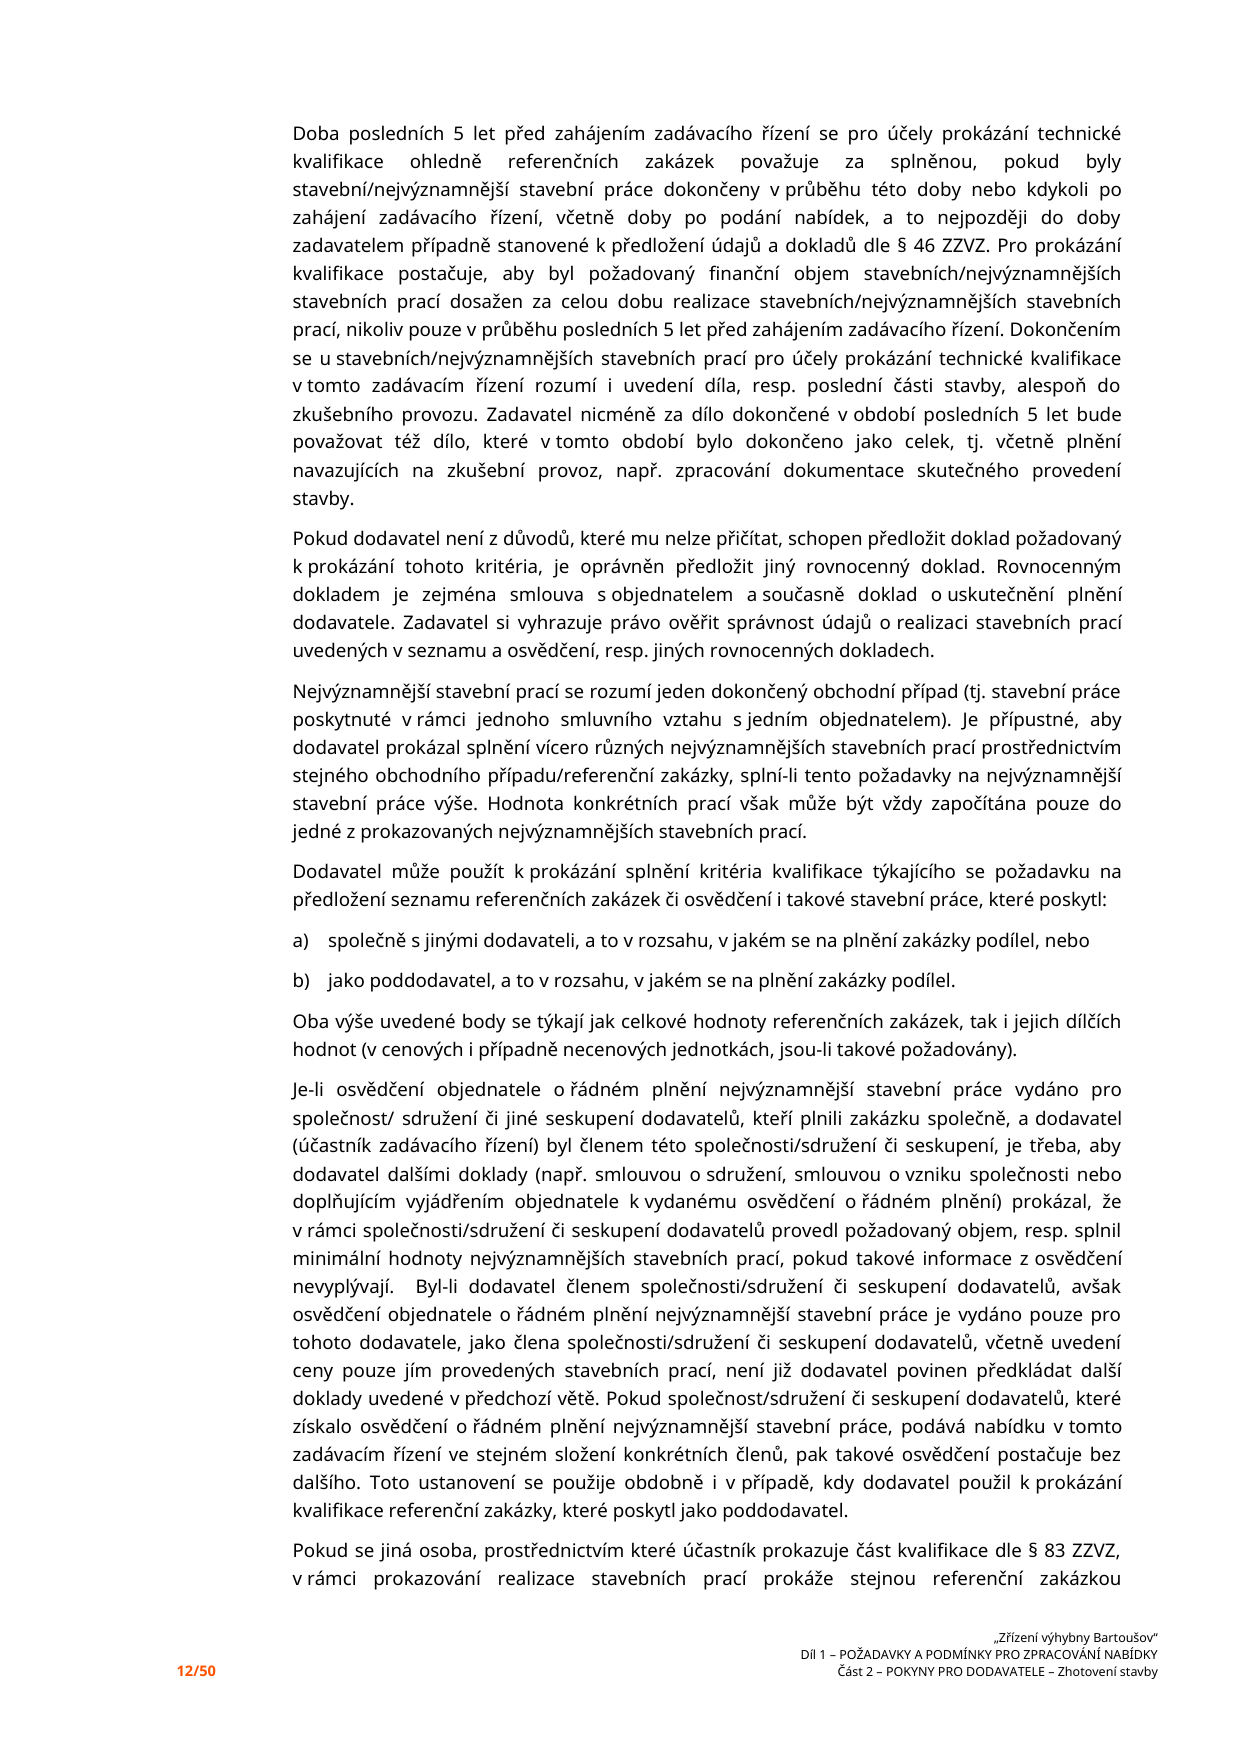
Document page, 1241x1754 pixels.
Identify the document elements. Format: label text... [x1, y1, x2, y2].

text Pokud dodavatel není z důvodů, které mu nelze přičítat, schopen předložit doklad požadovaný k prokázání tohoto kritéria, je oprávněn předložit jiný rovnocenný doklad. Rovnocenným dokladem je zejména smlouva s objednatelem a současně doklad o uskutečnění plnění dodavatele. Zadavatel si vyhrazuje právo ověřit správnost údajů o realizaci stavebních prací uvedených v seznamu a osvědčení, resp. jiných rovnocenných dokladech. [292, 525, 1122, 663]
text Dodavatel může použít k prokázání splnění kritéria kvalifikace týkajícího se požadavku na předložení seznamu referenčních zakázek či osvědčení i takové stavební práce, které poskytl: [292, 859, 1122, 912]
text Oba výše uvedené body se týkají jak celkové hodnoty referenčních zakázek, tak i jejich dílčích hodnot (v cenových i případně necenových jednotkách, jsou-li takové požadovány). [292, 1008, 1122, 1062]
text Doba posledních 5 let před zahájením zadávacího řízení se pro účely prokázání technické kvalifikace ohledně referenčních zakázek považuje za splněnou, pokud byly stavební/nejvýznamnější stavební práce dokončeny v průběhu této doby nebo kdykoli po zahájení zadávacího řízení, včetně doby po podání nabídek, a to nejpozději do doby zadavatelem případně stanovené k předložení údajů a dokladů dle § 46 ZZVZ. Pro prokázání kvalifikace postačuje, aby byl požadovaný finanční objem stavebních/nejvýznamnějších stavebních prací dosažen za celou dobu realizace stavebních/nejvýznamnějších stavebních prací, nikoliv pouze v průběhu posledních 5 let před zahájením zadávacího řízení. Dokončením se u stavebních/nejvýznamnějších stavebních prací pro účely prokázání technické kvalifikace v tomto zadávacím řízení rozumí i uvedení díla, resp. poslední části stavby, alespoň do zkušebního provozu. Zadavatel nicméně za dílo dokončené v období posledních 5 let bude považovat též dílo, které v tomto období bylo dokončeno jako celek, tj. včetně plnění navazujících na zkušební provoz, např. zpracování dokumentace skutečného provedení stavby. [292, 121, 1122, 510]
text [292, 1538, 1122, 1591]
text jako poddodavatel, a to v rozsahu, v jakém se na plnění zakázky podílel. [292, 968, 1122, 993]
list společně s jinými dodavateli, a to v rozsahu, v jakém se na plnění zakázky podílel, nebo [292, 927, 1122, 953]
text Je-li osvědčení objednatele o řádném plnění nejvýznamnější stavební práce vydáno pro společnost/ sdružení či jiné seskupení dodavatelů, kteří plnili zakázku společně, a dodavatel (účastník zadávacího řízení) byl členem této společnosti/sdružení či seskupení, je třeba, aby dodavatel dalšími doklady (např. smlouvou o sdružení, smlouvou o vzniku společnosti nebo doplňujícím vyjádřením objednatele k vydanému osvědčení o řádném plnění) prokázal, že v rámci společnosti/sdružení či seskupení dodavatelů provedl požadovaný objem, resp. splnil minimální hodnoty nejvýznamnějších stavebních prací, pokud takové informace z osvědčení nevyplývají. Byl-li dodavatel členem společnosti/sdružení či seskupení dodavatelů, avšak osvědčení objednatele o řádném plnění nejvýznamnější stavební práce je vydáno pouze pro tohoto dodavatele, jako člena společnosti/sdružení či seskupení dodavatelů, včetně uvedení ceny pouze jím provedených stavebních prací, není již dodavatel povinen předkládat další doklady uvedené v předchozí větě. Pokud společnost/sdružení či seskupení dodavatelů, které získalo osvědčení o řádném plnění nejvýznamnější stavební práce, podává nabídku v tomto zadávacím řízení ve stejném složení konkrétních členů, pak takové osvědčení postačuje bez dalšího. Toto ustanovení se použije obdobně i v případě, kdy dodavatel použil k prokázání kvalifikace referenční zakázky, které poskytl jako poddodavatel. [292, 1077, 1122, 1523]
text Nejvýznamnější stavební prací se rozumí jeden dokončený obchodní případ (tj. stavební práce poskytnuté v rámci jednoho smluvního vztahu s jedním objednatelem). Je přípustné, aby dodavatel prokázal splnění vícero různých nejvýznamnějších stavebních prací prostřednictvím stejného obchodního případu/referenční zakázky, splní-li tento požadavky na nejvýznamnější stavební práce výše. Hodnota konkrétních prací však může být vždy započítána pouze do jedné z prokazovaných nejvýznamnějších stavebních prací. [292, 678, 1122, 844]
